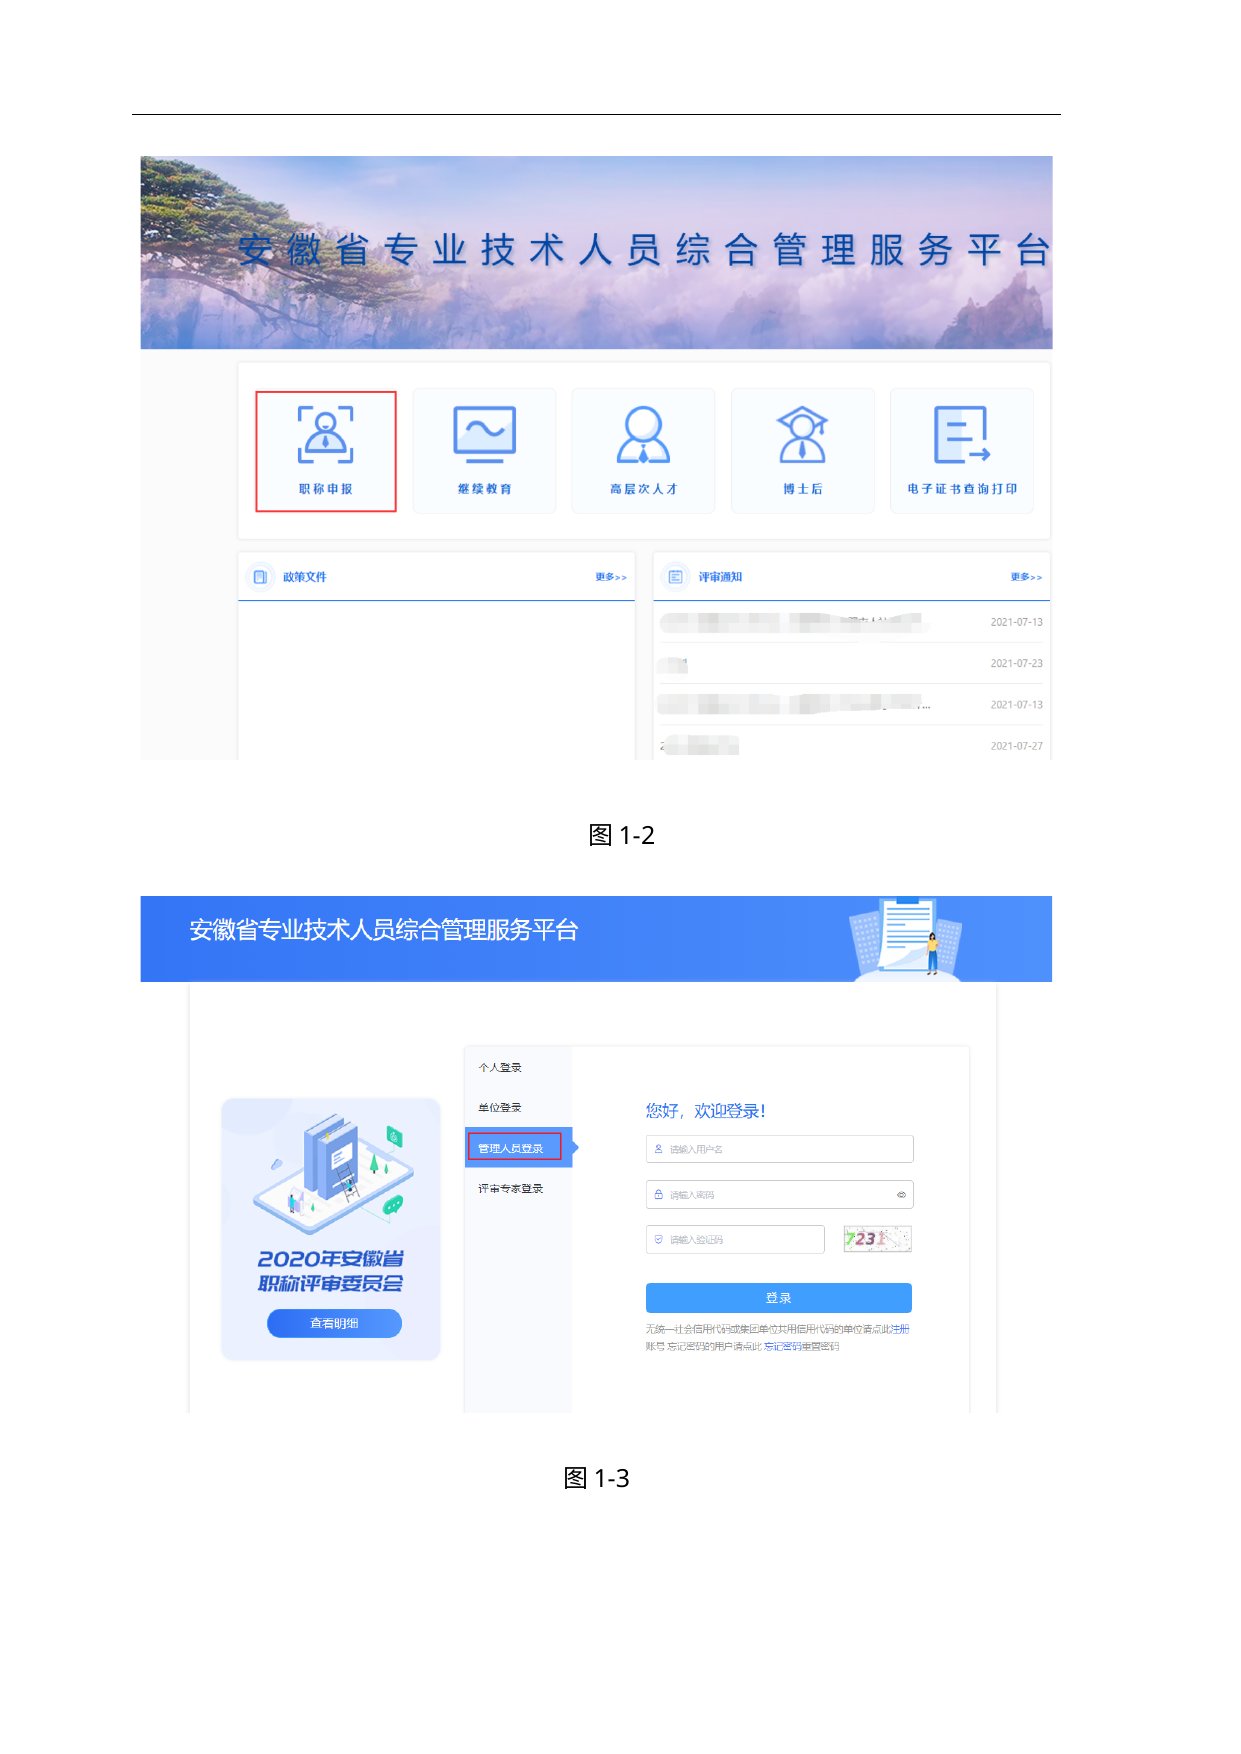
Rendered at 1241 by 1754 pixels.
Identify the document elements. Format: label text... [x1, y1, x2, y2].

picture [140, 156, 1053, 760]
text 图1-2 [141, 801, 1053, 866]
picture [140, 896, 1053, 1413]
list 图1-3 [141, 1444, 1053, 1509]
